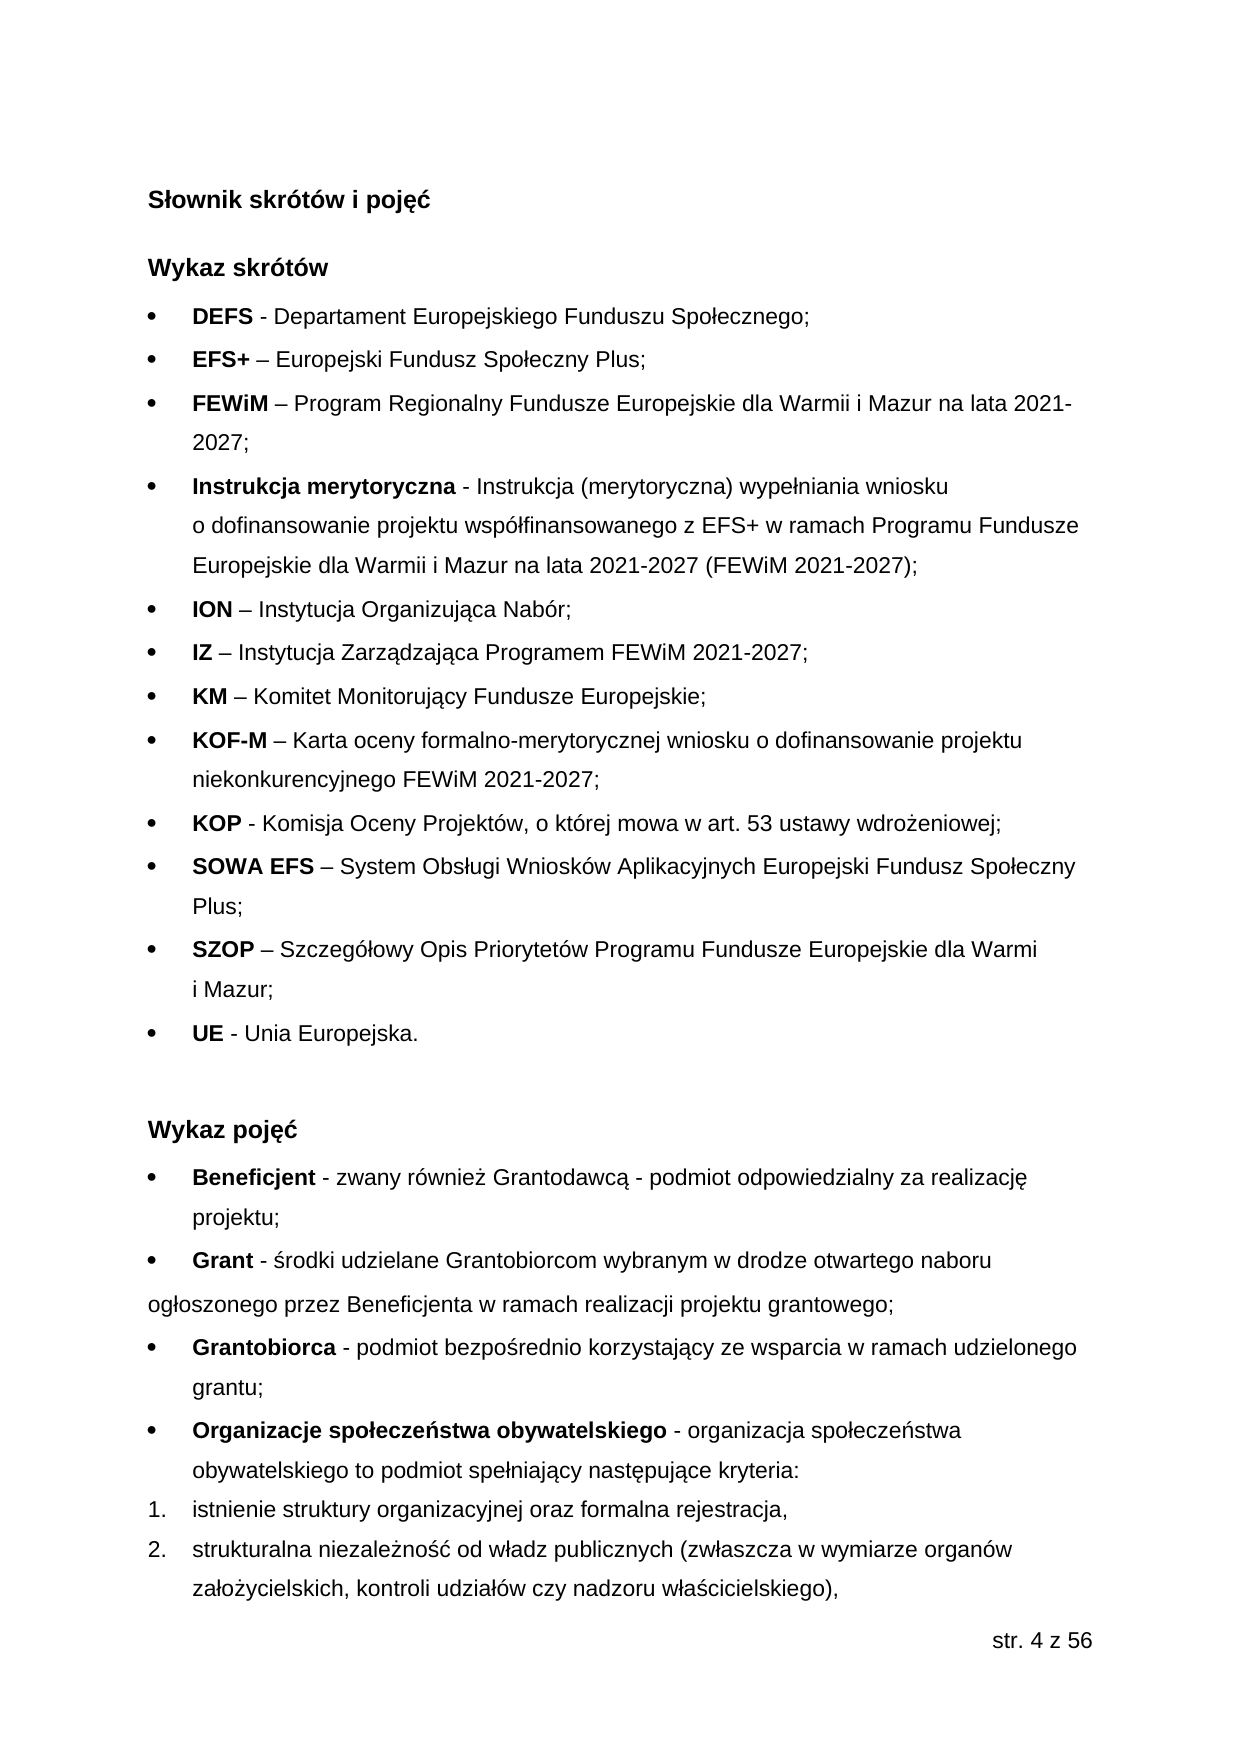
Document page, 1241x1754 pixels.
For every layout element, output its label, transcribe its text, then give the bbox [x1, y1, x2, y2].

list UE - Unia Europejska. [148, 1019, 1093, 1046]
list Organizacje społeczeństwa obywatelskiego - organizacja społeczeństwa obywatelskiego to podmiot spełniający następujące kryteria: [148, 1417, 1093, 1483]
text ogłoszonego przez Beneficjenta w ramach realizacji projektu grantowego; [148, 1291, 1093, 1317]
list KOP - Komisja Oceny Projektów, o której mowa w art. 53 ustawy wdrożeniowej; [148, 810, 1093, 836]
text Wykaz skrótów [148, 253, 1093, 282]
list istnienie struktury organizacyjnej oraz formalna rejestracja, [148, 1496, 1093, 1523]
list Instrukcja merytoryczna - Instrukcja (merytoryczna) wypełniania wniosku o dofinansowanie projektu współfinansowanego z EFS+ w ramach Programu Fundusze Europejskie dla Warmii i Mazur na lata 2021-2027 (FEWiM 2021-2027); [148, 473, 1093, 578]
list Grantobiorca - podmiot bezpośrednio korzystający ze wsparcia w ramach udzielonego grantu; [148, 1334, 1093, 1400]
list Beneficjent - zwany również Grantodawcą - podmiot odpowiedzialny za realizację projektu; [148, 1164, 1093, 1230]
list FEWiM – Program Regionalny Fundusze Europejskie dla Warmii i Mazur na lata 2021-2027; [148, 390, 1093, 456]
text Wykaz pojęć [148, 1114, 1093, 1143]
list Słownik skrótów i pojęć [148, 185, 1093, 214]
list KOF-M – Karta oceny formalno-merytorycznej wniosku o dofinansowanie projektu niekonkurencyjnego FEWiM 2021-2027; [148, 727, 1093, 792]
list SZOP – Szczegółowy Opis Priorytetów Programu Fundusze Europejskie dla Warmi i Mazur; [148, 936, 1093, 1002]
list SOWA EFS – System Obsługi Wniosków Aplikacyjnych Europejski Fundusz Społeczny Plus; [148, 853, 1093, 919]
list IZ – Instytucja Zarządzająca Programem FEWiM 2021-2027; [148, 639, 1093, 666]
list KM – Komitet Monitorujący Fundusze Europejskie; [148, 683, 1093, 709]
list Grant - środki udzielane Grantobiorcom wybranym w drodze otwartego naboru [148, 1247, 1093, 1273]
list ION – Instytucja Organizująca Nabór; [148, 596, 1093, 622]
list DEFS - Departament Europejskiego Funduszu Społecznego; [148, 303, 1093, 329]
list 2. strukturalna niezależność od władz publicznych (zwłaszcza w wymiarze organów założycielskich, kontroli udziałów czy nadzoru właścicielskiego), [148, 1536, 1093, 1602]
list EFS+ – Europejski Fundusz Społeczny Plus; [148, 346, 1093, 373]
